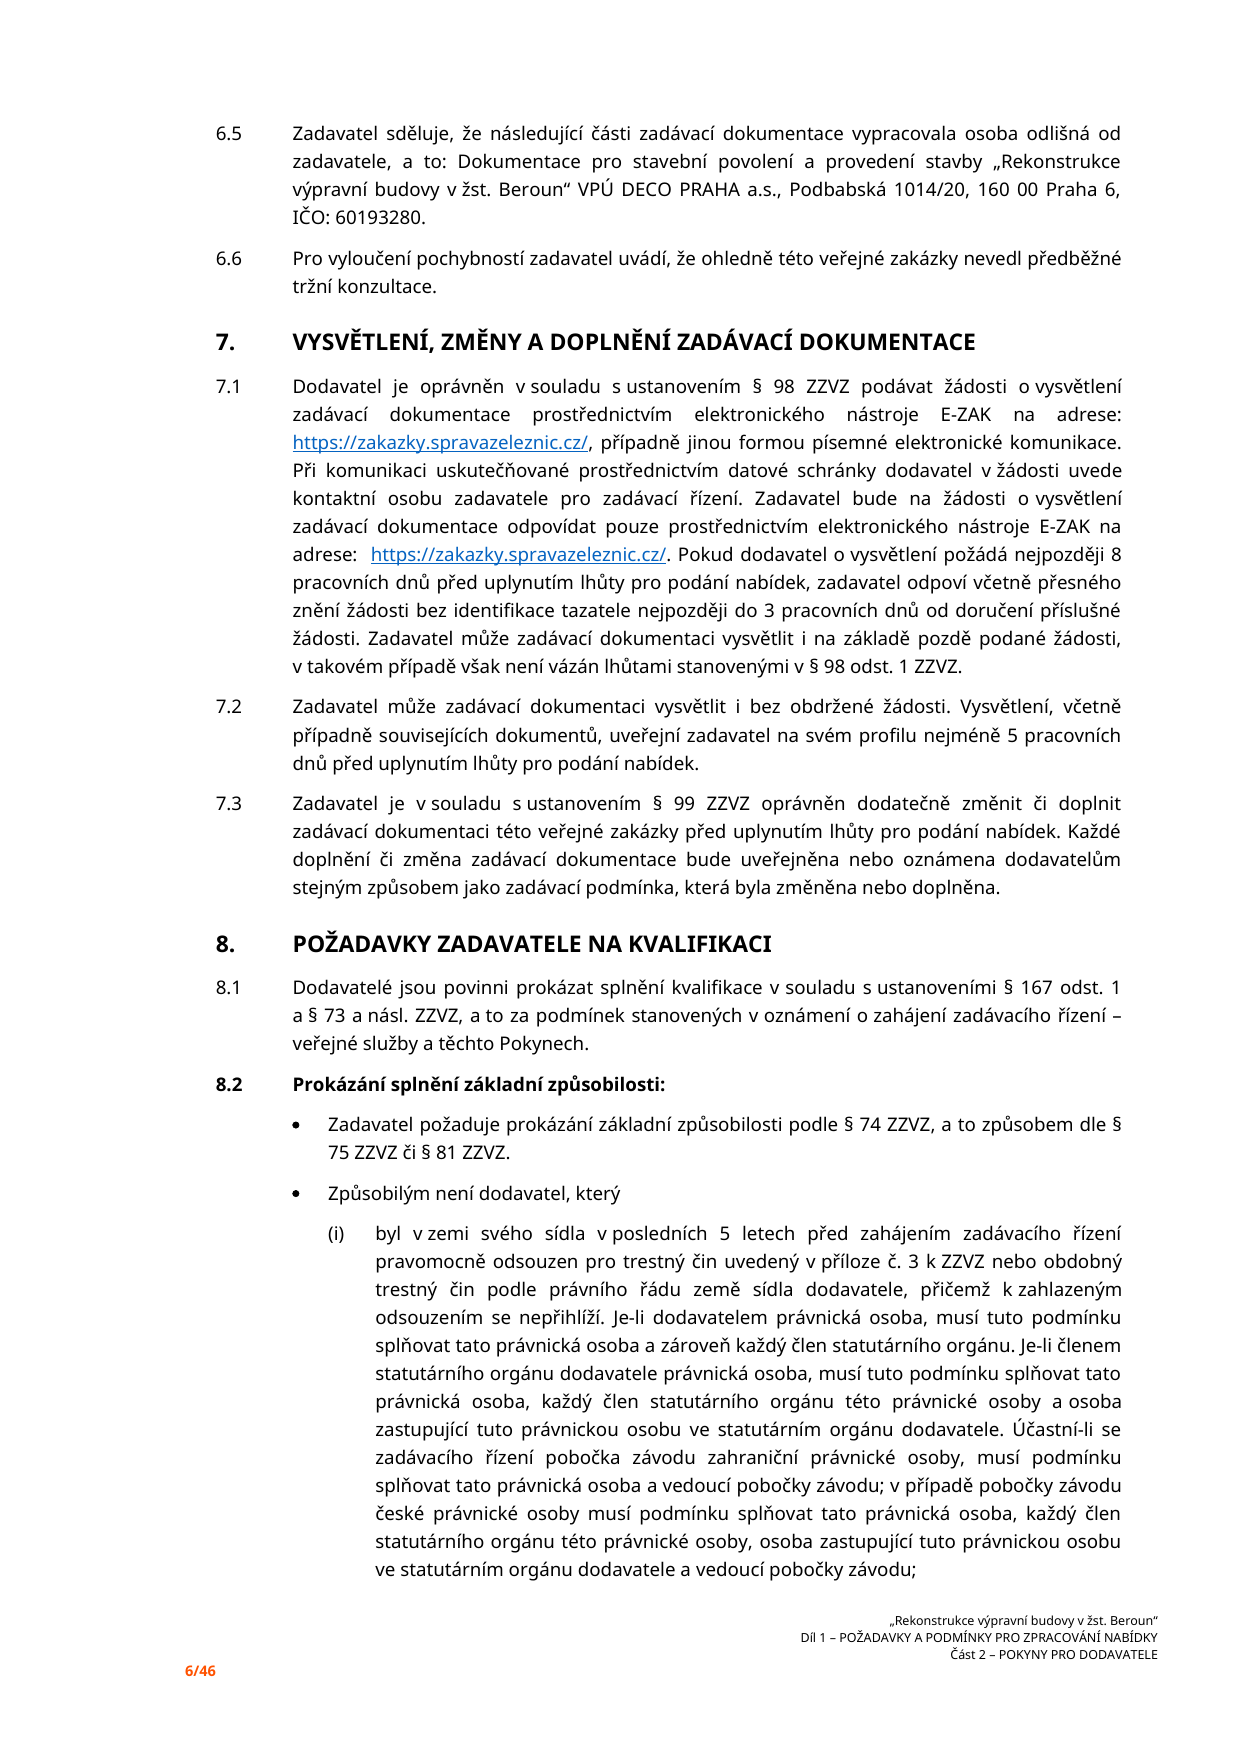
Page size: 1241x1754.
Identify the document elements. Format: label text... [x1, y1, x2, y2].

text VYSVĚTLENÍ, ZMĚNY a DOPLNĚNÍ ZADÁVACÍ DOKUMENTACE [216, 326, 1122, 357]
text Zadavatel požaduje prokázání základní způsobilosti podle § 74 ZZVZ, a to způsobem dle § 75 ZZVZ či § 81 ZZVZ. [292, 1111, 1122, 1165]
text Zadavatel sděluje, že následující části zadávací dokumentace vypracovala osoba odlišná od zadavatele, a to: Dokumentace pro stavební povolení a provedení stavby „Rekonstrukce výpravní budovy v žst. Beroun“ VPÚ DECO PRAHA a.s., Podbabská 1014/20, 160 00 Praha 6, IČO: 60193280. [216, 121, 1122, 230]
text Dodavatelé jsou povinni prokázat splnění kvalifikace v souladu s ustanoveními § 167 odst. 1 a § 73 a násl. ZZVZ, a to za podmínek stanovených v oznámení o zahájení zadávacího řízení – veřejné služby a těchto Pokynech. [216, 974, 1122, 1056]
list byl v zemi svého sídla v posledních 5 letech před zahájením zadávacího řízení pravomocně odsouzen pro trestný čin uvedený v příloze č. 3 k ZZVZ nebo obdobný trestný čin podle právního řádu země sídla dodavatele, přičemž k zahlazeným odsouzením se nepřihlíží. Je-li dodavatelem právnická osoba, musí tuto podmínku splňovat tato právnická osoba a zároveň každý člen statutárního orgánu. Je-li členem statutárního orgánu dodavatele právnická osoba, musí tuto podmínku splňovat tato právnická osoba, každý člen statutárního orgánu této právnické osoby a osoba zastupující tuto právnickou osobu ve statutárním orgánu dodavatele. Účastní-li se zadávacího řízení pobočka závodu zahraniční právnické osoby, musí podmínku splňovat tato právnická osoba a vedoucí pobočky závodu; v případě pobočky závodu české právnické osoby musí podmínku splňovat tato právnická osoba, každý člen statutárního orgánu této právnické osoby, osoba zastupující tuto právnickou osobu ve statutárním orgánu dodavatele a vedoucí pobočky závodu; [328, 1221, 1122, 1582]
text Prokázání splnění základní způsobilosti: [216, 1071, 1122, 1096]
text Zadavatel je v souladu s ustanovením § 99 ZZVZ oprávněn dodatečně změnit či doplnit zadávací dokumentaci této veřejné zakázky před uplynutím lhůty pro podání nabídek. Každé doplnění či změna zadávací dokumentace bude uveřejněna nebo oznámena dodavatelům stejným způsobem jako zadávací podmínka, která byla změněna nebo doplněna. [216, 790, 1122, 900]
text POŽADAVKY ZADAVATELE NA KVALIFIKACI [216, 927, 1122, 959]
text Způsobilým není dodavatel, který [292, 1180, 1122, 1206]
text Zadavatel může zadávací dokumentaci vysvětlit i bez obdržené žádosti. Vysvětlení, včetně případně souvisejících dokumentů, uveřejní zadavatel na svém profilu nejméně 5 pracovních dnů před uplynutím lhůty pro podání nabídek. [216, 694, 1122, 775]
text Pro vyloučení pochybností zadavatel uvádí, že ohledně této veřejné zakázky nevedl předběžné tržní konzultace. [216, 245, 1122, 299]
text Dodavatel je oprávněn v souladu s ustanovením § 98 ZZVZ podávat žádosti o vysvětlení zadávací dokumentace prostřednictvím elektronického nástroje E-ZAK na adrese: https://zakazky.spravazeleznic.cz/, případně jinou formou písemné elektronické komunikace. Při komunikaci uskutečňované prostřednictvím datové schránky dodavatel v žádosti uvede kontaktní osobu zadavatele pro zadávací řízení. Zadavatel bude na žádosti o vysvětlení zadávací dokumentace odpovídat pouze prostřednictvím elektronického nástroje E-ZAK na adrese: https://zakazky.spravazeleznic.cz/. Pokud dodavatel o vysvětlení požádá nejpozději 8 pracovních dnů před uplynutím lhůty pro podání nabídek, zadavatel odpoví včetně přesného znění žádosti bez identifikace tazatele nejpozději do 3 pracovních dnů od doručení příslušné žádosti. Zadavatel může zadávací dokumentaci vysvětlit i na základě pozdě podané žádosti, v takovém případě však není vázán lhůtami stanovenými v § 98 odst. 1 ZZVZ. [216, 373, 1122, 679]
